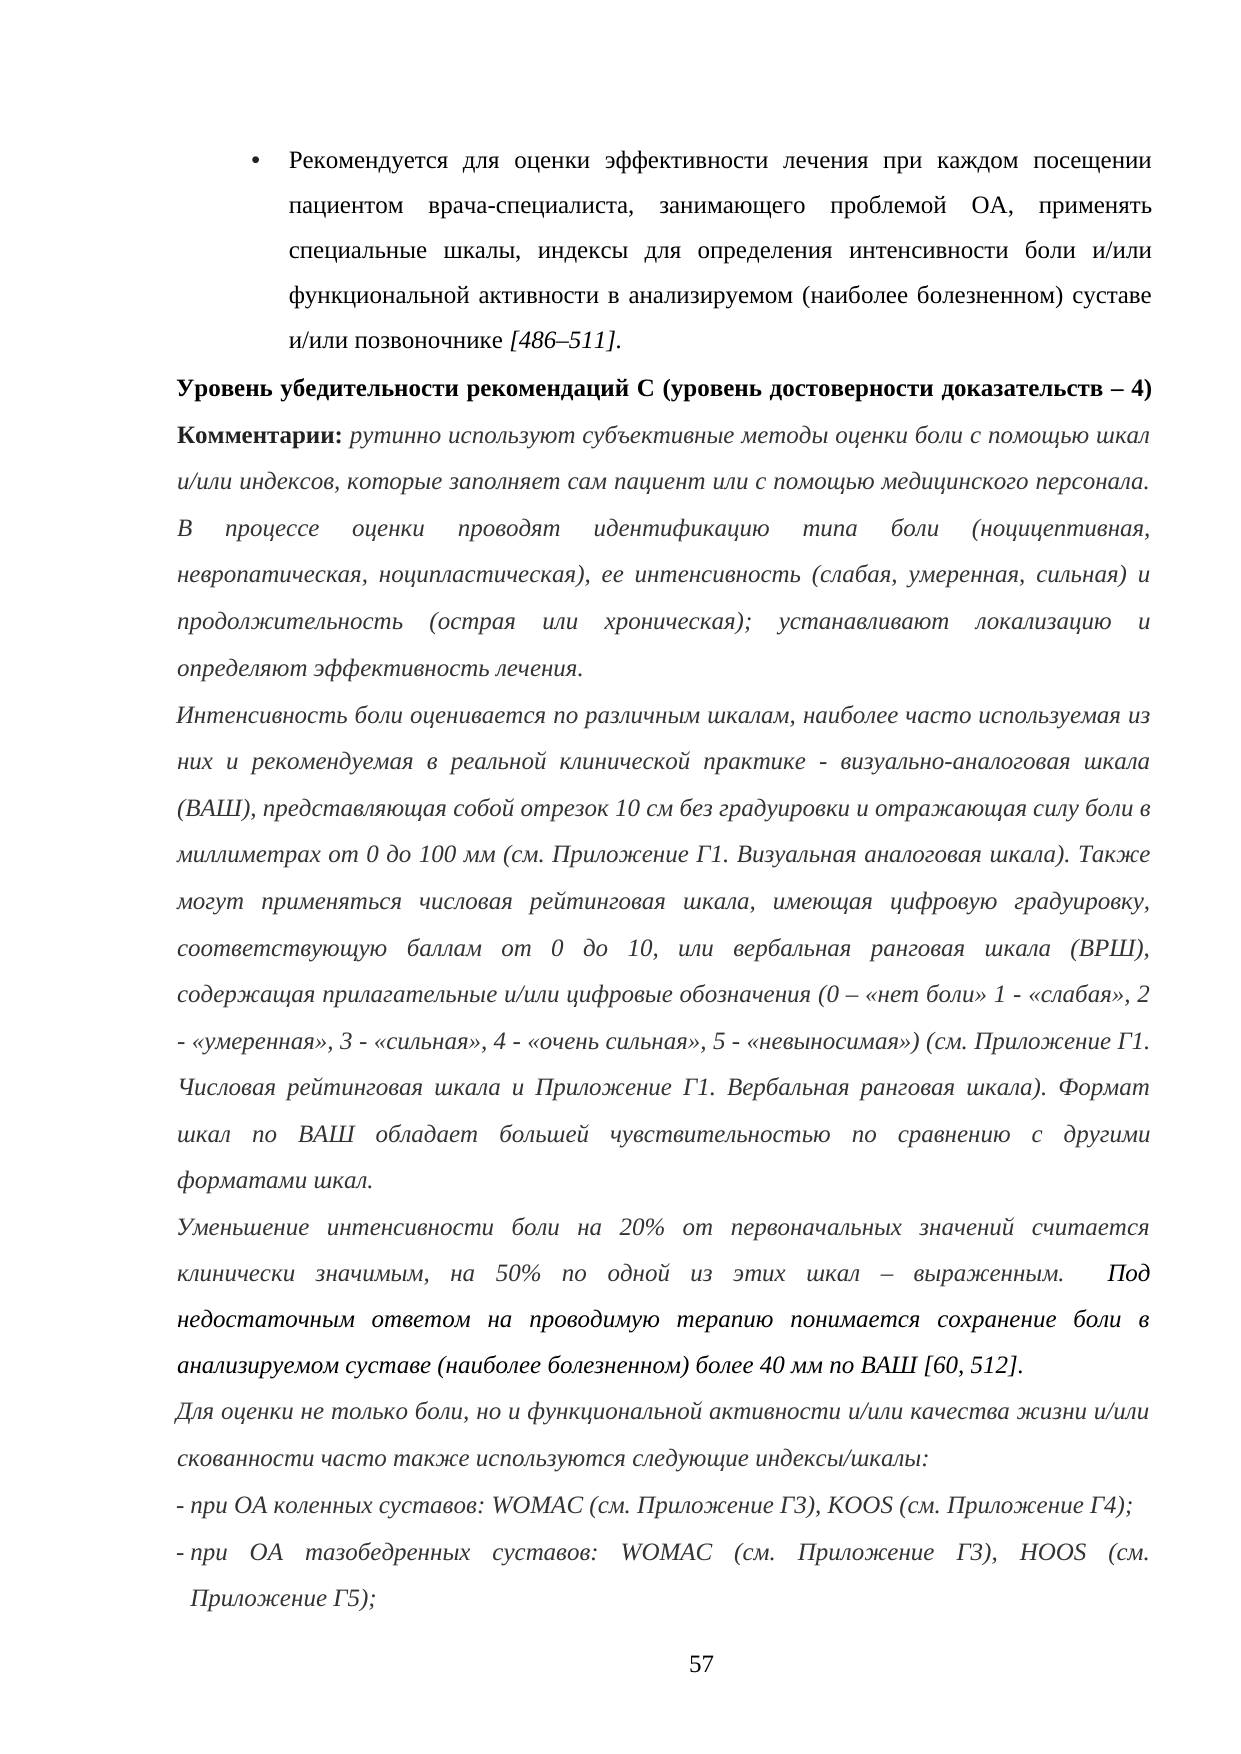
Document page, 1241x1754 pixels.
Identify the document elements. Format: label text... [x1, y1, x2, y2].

text Уровень убедительности рекомендаций С (уровень достоверности доказательств – 4) Комментарии: рутинно используют субъективные методы оценки боли с помощью шкал и/или индексов, которые заполняет сам пациент или с помощью медицинского персонала. В процессе оценки проводят идентификацию типа боли (ноцицептивная, невропатическая, ноципластическая), ее интенсивность (слабая, умеренная, сильная) и продолжительность (острая или хроническая); устанавливают локализацию и определяют эффективность лечения. [176, 373, 1153, 681]
list при ОА коленных суставов: WOMAC (см. Приложение Г3), KOOS (см. Приложение Г4); [176, 1490, 1153, 1519]
list при ОА тазобедренных суставов: WOMAC (см. Приложение Г3), HOOS (см. Приложение Г5); [176, 1537, 1153, 1612]
text Уменьшение интенсивности боли на 20% от первоначальных значений считается клинически значимым, на 50% по одной из этих шкал – выраженным. Под недостаточным ответом на проводимую терапию понимается сохранение боли в анализируемом суставе (наиболее болезненном) более 40 мм по ВАШ [60, 512]. [176, 1212, 1153, 1379]
text Для оценки не только боли, но и функциональной активности и/или качества жизни и/или скованности часто также используются следующие индексы/шкалы: [176, 1396, 1153, 1472]
text Интенсивность боли оценивается по различным шкалам, наиболее часто используемая из них и рекомендуемая в реальной клинической практике - визуально-аналоговая шкала (ВАШ), представляющая собой отрезок 10 см без градуировки и отражающая силу боли в миллиметрах от 0 до 100 мм (см. Приложение Г1. Визуальная аналоговая шкала). Также могут применяться числовая рейтинговая шкала, имеющая цифровую градуировку, соответствующую баллам от 0 до 10, или вербальная ранговая шкала (ВРШ), содержащая прилагательные и/или цифровые обозначения (0 – «нет боли» 1 - «слабая», 2 - «умеренная», 3 - «сильная», 4 - «очень сильная», 5 - «невыносимая») (см. Приложение Г1. Числовая рейтинговая шкала и Приложение Г1. Вербальная ранговая шкала). Формат шкал по ВАШ обладает большей чувствительностью по сравнению с другими форматами шкал. [176, 700, 1153, 1194]
list Рекомендуется для оценки эффективности лечения при каждом посещении пациентом врача-специалиста, занимающего проблемой ОА, применять специальные шкалы, индексы для определения интенсивности боли и/или функциональной активности в анализируемом (наиболее болезненном) суставе и/или позвоночнике [486–511]. [251, 146, 1153, 353]
